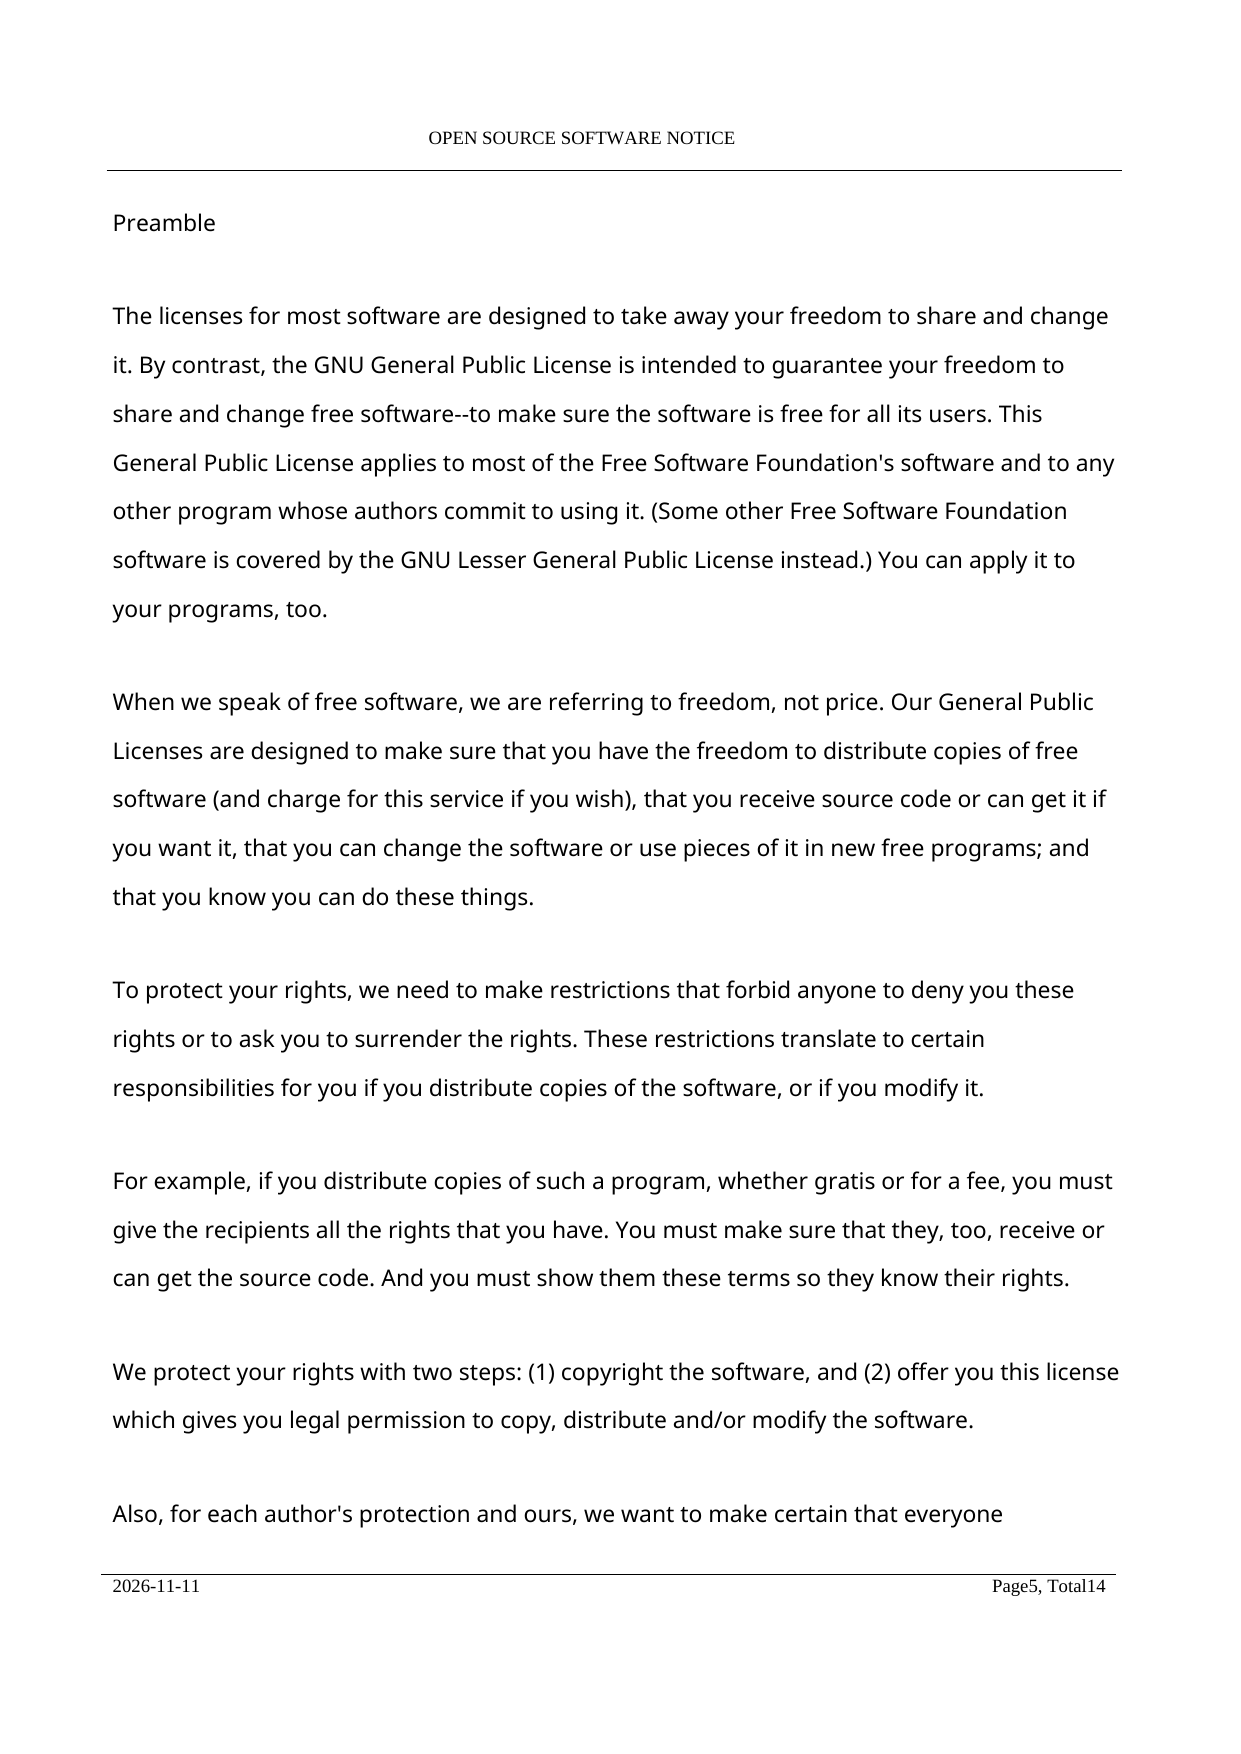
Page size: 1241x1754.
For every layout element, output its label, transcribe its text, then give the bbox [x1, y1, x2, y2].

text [112, 1497, 1128, 1529]
text We protect your rights with two steps: (1) copyright the software, and (2) offer you this license which gives you legal permission to copy, distribute and/or modify the software. [112, 1355, 1128, 1436]
text Preamble [112, 206, 1128, 239]
text The licenses for most software are designed to take away your freedom to share and change it. By contrast, the GNU General Public License is intended to guarantee your freedom to share and change free software--to make sure the software is free for all its users. This General Public License applies to most of the Free Software Foundation's software and to any other program whose authors commit to using it. (Some other Free Software Foundation software is covered by the GNU Lesser General Public License instead.) You can apply it to your programs, too. [112, 299, 1128, 624]
text When we speak of free software, we are referring to freedom, not price. Our General Public Licenses are designed to make sure that you have the freedom to distribute copies of free software (and charge for this service if you wish), that you receive source code or can get it if you want it, that you can change the software or use pieces of it in new free programs; and that you know you can do these things. [112, 685, 1128, 913]
text For example, if you distribute copies of such a program, whether gratis or for a fee, you must give the recipients all the rights that you have. You must make sure that they, too, receive or can get the source code. And you must show them these terms so they know their rights. [112, 1164, 1128, 1294]
text To protect your rights, we need to make restrictions that forbid anyone to deny you these rights or to ask you to surrender the rights. These restrictions translate to certain responsibilities for you if you distribute copies of the software, or if you modify it. [112, 973, 1128, 1103]
